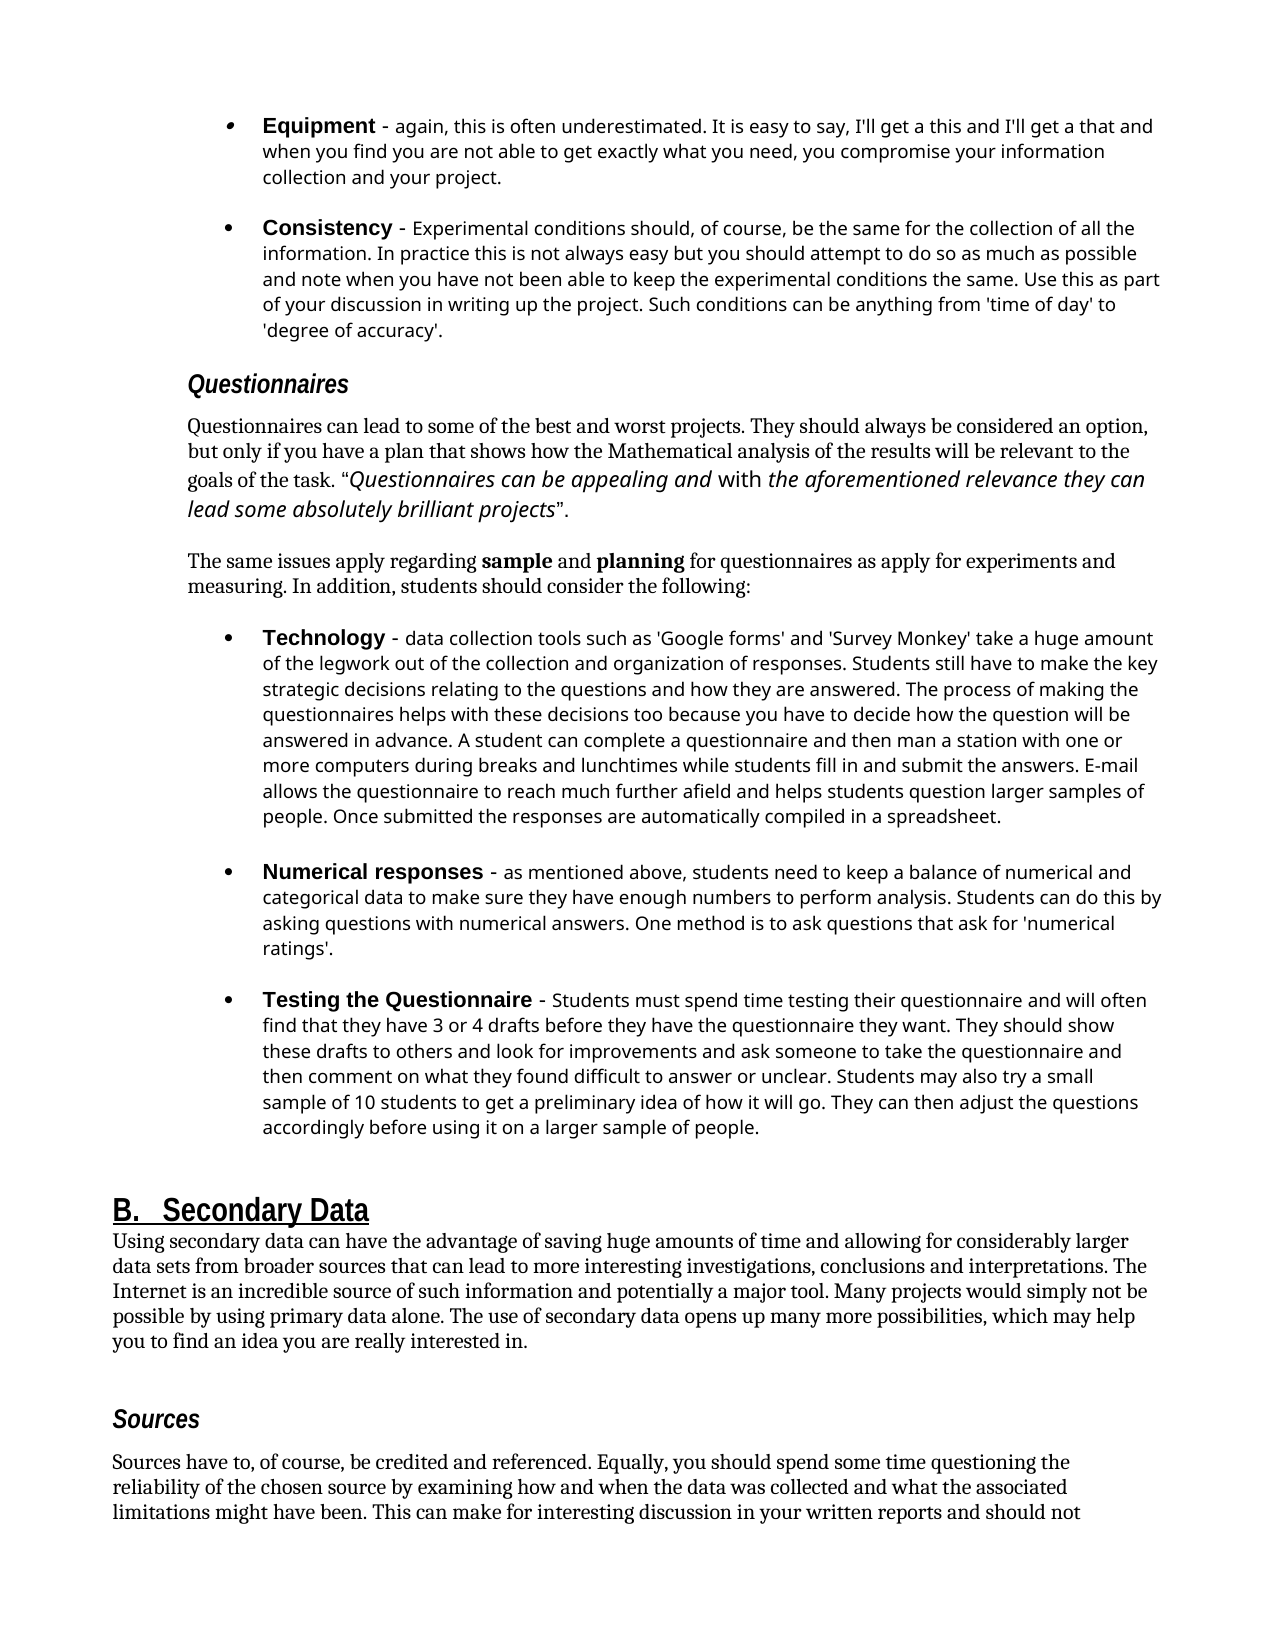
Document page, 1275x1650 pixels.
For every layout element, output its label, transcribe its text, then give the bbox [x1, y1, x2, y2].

subtitle Questionnaires [187, 368, 1162, 399]
text The same issues apply regarding sample and planning for questionnaires as apply for experiments and measuring. In addition, students should consider the following: [187, 549, 1162, 599]
text B. Secondary Data [112, 1190, 1162, 1228]
list Numerical responses - as mentioned above, students need to keep a balance of numerical and categorical data to make sure they have enough numbers to perform analysis. Students can do this by asking questions with numerical answers. One method is to ask questions that ask for 'numerical ratings'. [225, 859, 1162, 961]
text Questionnaires can lead to some of the best and worst projects. They should always be considered an option, but only if you have a plan that shows how the Mathematical analysis of the results will be relevant to the goals of the task. “Questionnaires can be appealing and with the aforementioned relevance they can lead some absolutely brilliant projects”. [187, 414, 1162, 524]
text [112, 1449, 1162, 1525]
subtitle Sources [112, 1403, 1162, 1434]
list Testing the Questionnaire - Students must spend time testing their questionnaire and will often find that they have 3 or 4 drafts before they have the questionnaire they want. They should show these drafts to others and look for improvements and ask someone to take the questionnaire and then comment on what they found difficult to answer or unclear. Students may also try a small sample of 10 students to get a preliminary idea of how it will go. They can then adjust the questions accordingly before using it on a larger sample of people. [225, 986, 1162, 1140]
text Using secondary data can have the advantage of saving huge amounts of time and allowing for considerably larger data sets from broader sources that can lead to more interesting investigations, conclusions and interpretations. The Internet is an incredible source of such information and potentially a major tool. Many projects would simply not be possible by using primary data alone. The use of secondary data opens up many more possibilities, which may help you to find an idea you are really interested in. [112, 1228, 1162, 1354]
list Equipment - again, this is often underestimated. It is easy to say, I'll get a this and I'll get a that and when you find you are not able to get exactly what you need, you compromise your information collection and your project. [225, 112, 1162, 189]
list Consistency - Experimental conditions should, of course, be the same for the collection of all the information. In practice this is not always easy but you should attempt to do so as much as possible and note when you have not been able to keep the experimental conditions the same. Use this as part of your discussion in writing up the project. Such conditions can be anything from 'time of day' to 'degree of accuracy'. [225, 215, 1162, 343]
list Technology - data collection tools such as 'Google forms' and 'Survey Monkey' take a huge amount of the legwork out of the collection and organization of responses. Students still have to make the key strategic decisions relating to the questions and how they are answered. The process of making the questionnaires helps with these decisions too because you have to decide how the question will be answered in advance. A student can complete a questionnaire and then man a station with one or more computers during breaks and lunchtimes while students fill in and submit the answers. E-mail allows the questionnaire to reach much further afield and helps students question larger samples of people. Once submitted the responses are automatically compiled in a spreadsheet. [225, 624, 1162, 829]
